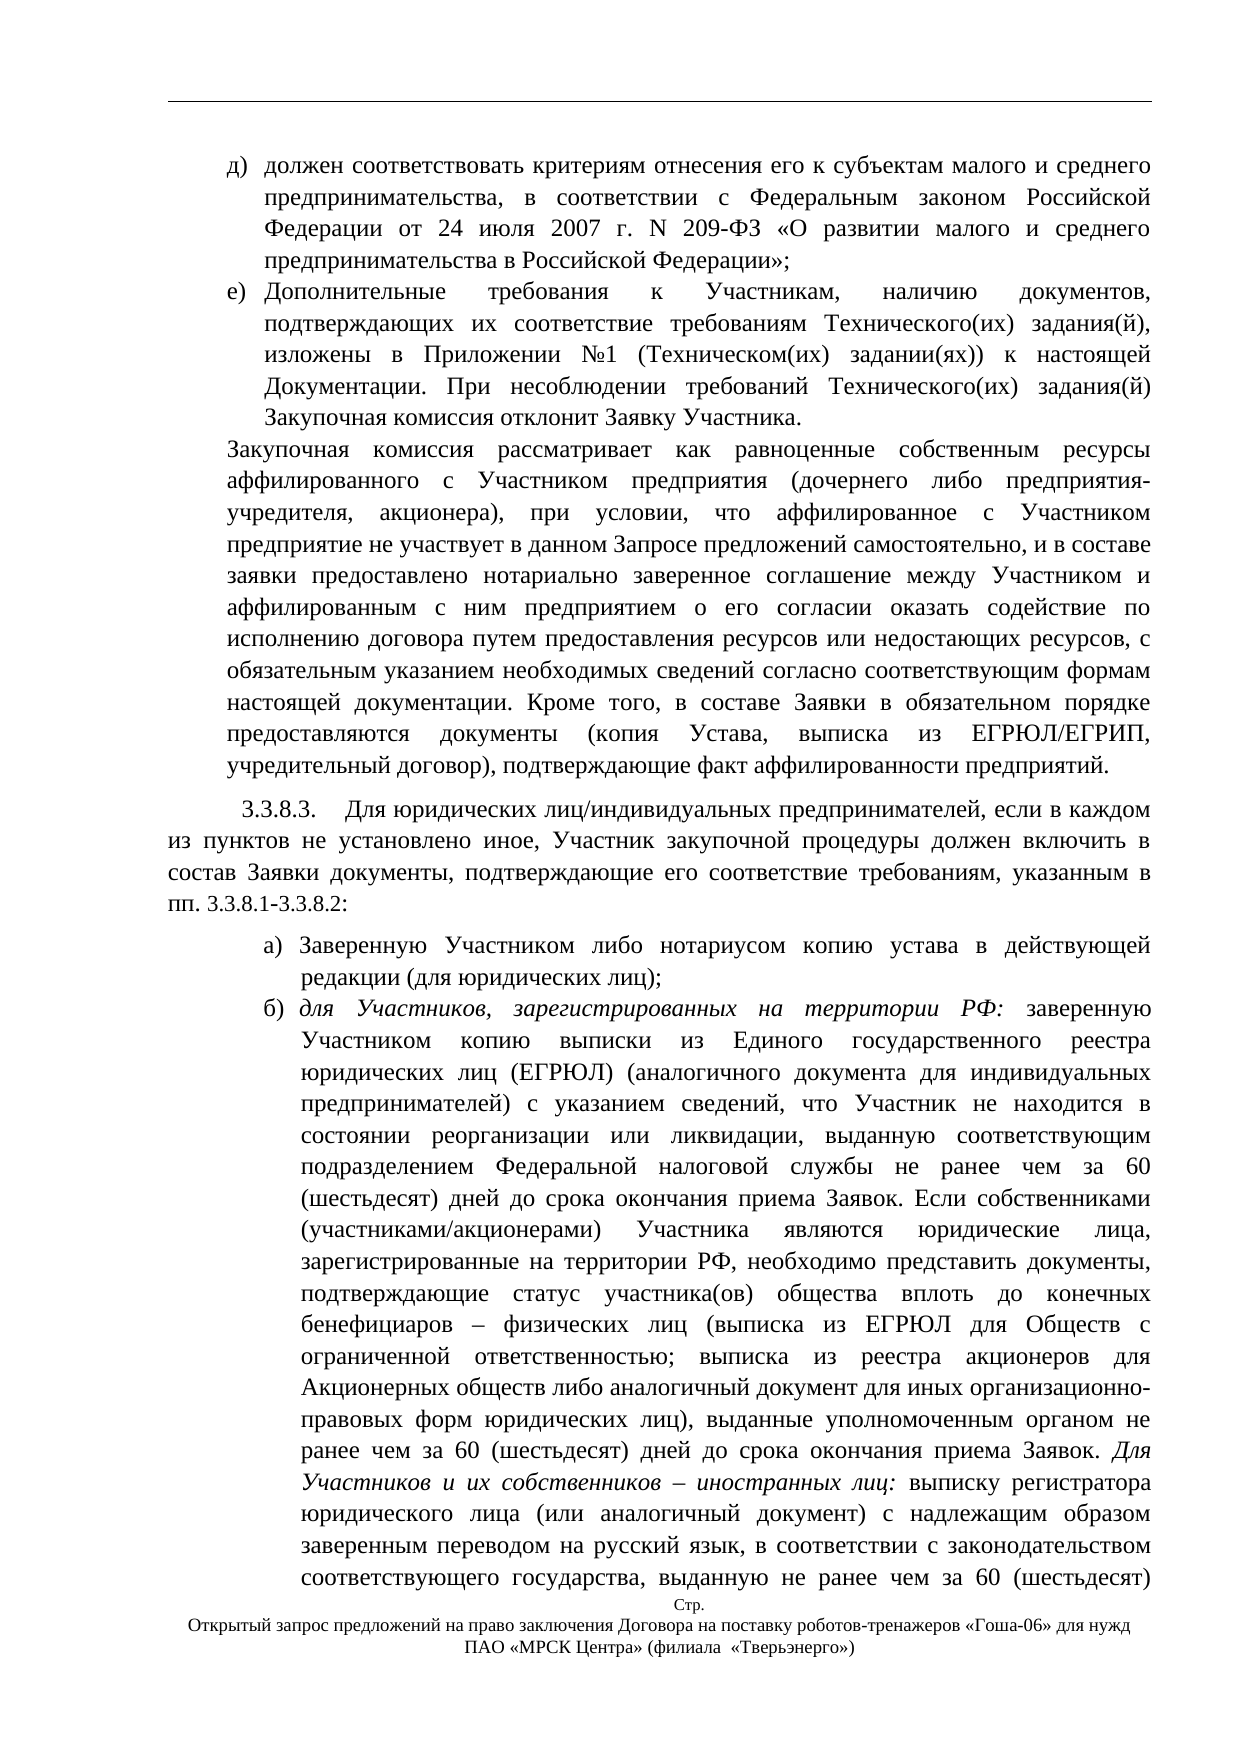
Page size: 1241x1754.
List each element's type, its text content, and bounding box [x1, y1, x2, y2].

list должен соответствовать критериям отнесения его к субъектам малого и среднего предпринимательства, в соответствии с Федеральным законом Российской Федерации от 24 июля 2007 г. N 209-ФЗ «О развитии малого и среднего предпринимательства в Российской Федерации»; [227, 150, 1152, 273]
list Заверенную Участником либо нотариусом копию устава в действующей редакции (для юридических лиц); [263, 930, 1152, 991]
list Для юридических лиц/индивидуальных предпринимателей, если в каждом из пунктов не установлено иное, Участник закупочной процедуры должен включить в состав Заявки документы, подтверждающие его соответствие требованиям, указанным в пп. 3.3.8.1-3.3.8.2: [168, 794, 1152, 917]
text Закупочная комиссия рассматривает как равноценные собственным ресурсы аффилированного с Участником предприятия (дочернего либо предприятия-учредителя, акционера), при условии, что аффилированное с Участником предприятие не участвует в данном Запросе предложений самостоятельно, и в составе заявки предоставлено нотариально заверенное соглашение между Участником и аффилированным с ним предприятием о его согласии оказать содействие по исполнению договора путем предоставления ресурсов или недостающих ресурсов, с обязательным указанием необходимых сведений согласно соответствующим формам настоящей документации. Кроме того, в составе Заявки в обязательном порядке предоставляются документы (копия Устава, выписка из ЕГРЮЛ/ЕГРИП, учредительный договор), подтверждающие факт аффилированности предприятий. [227, 434, 1152, 778]
list Дополнительные требования к Участникам, наличию документов, подтверждающих их соответствие требованиям Технического(их) задания(й), изложены в Приложении №1 (Техническом(их) задании(ях)) к настоящей Документации. При несоблюдении требований Технического(их) задания(й) Закупочная комиссия отклонит Заявку Участника. [227, 276, 1152, 431]
